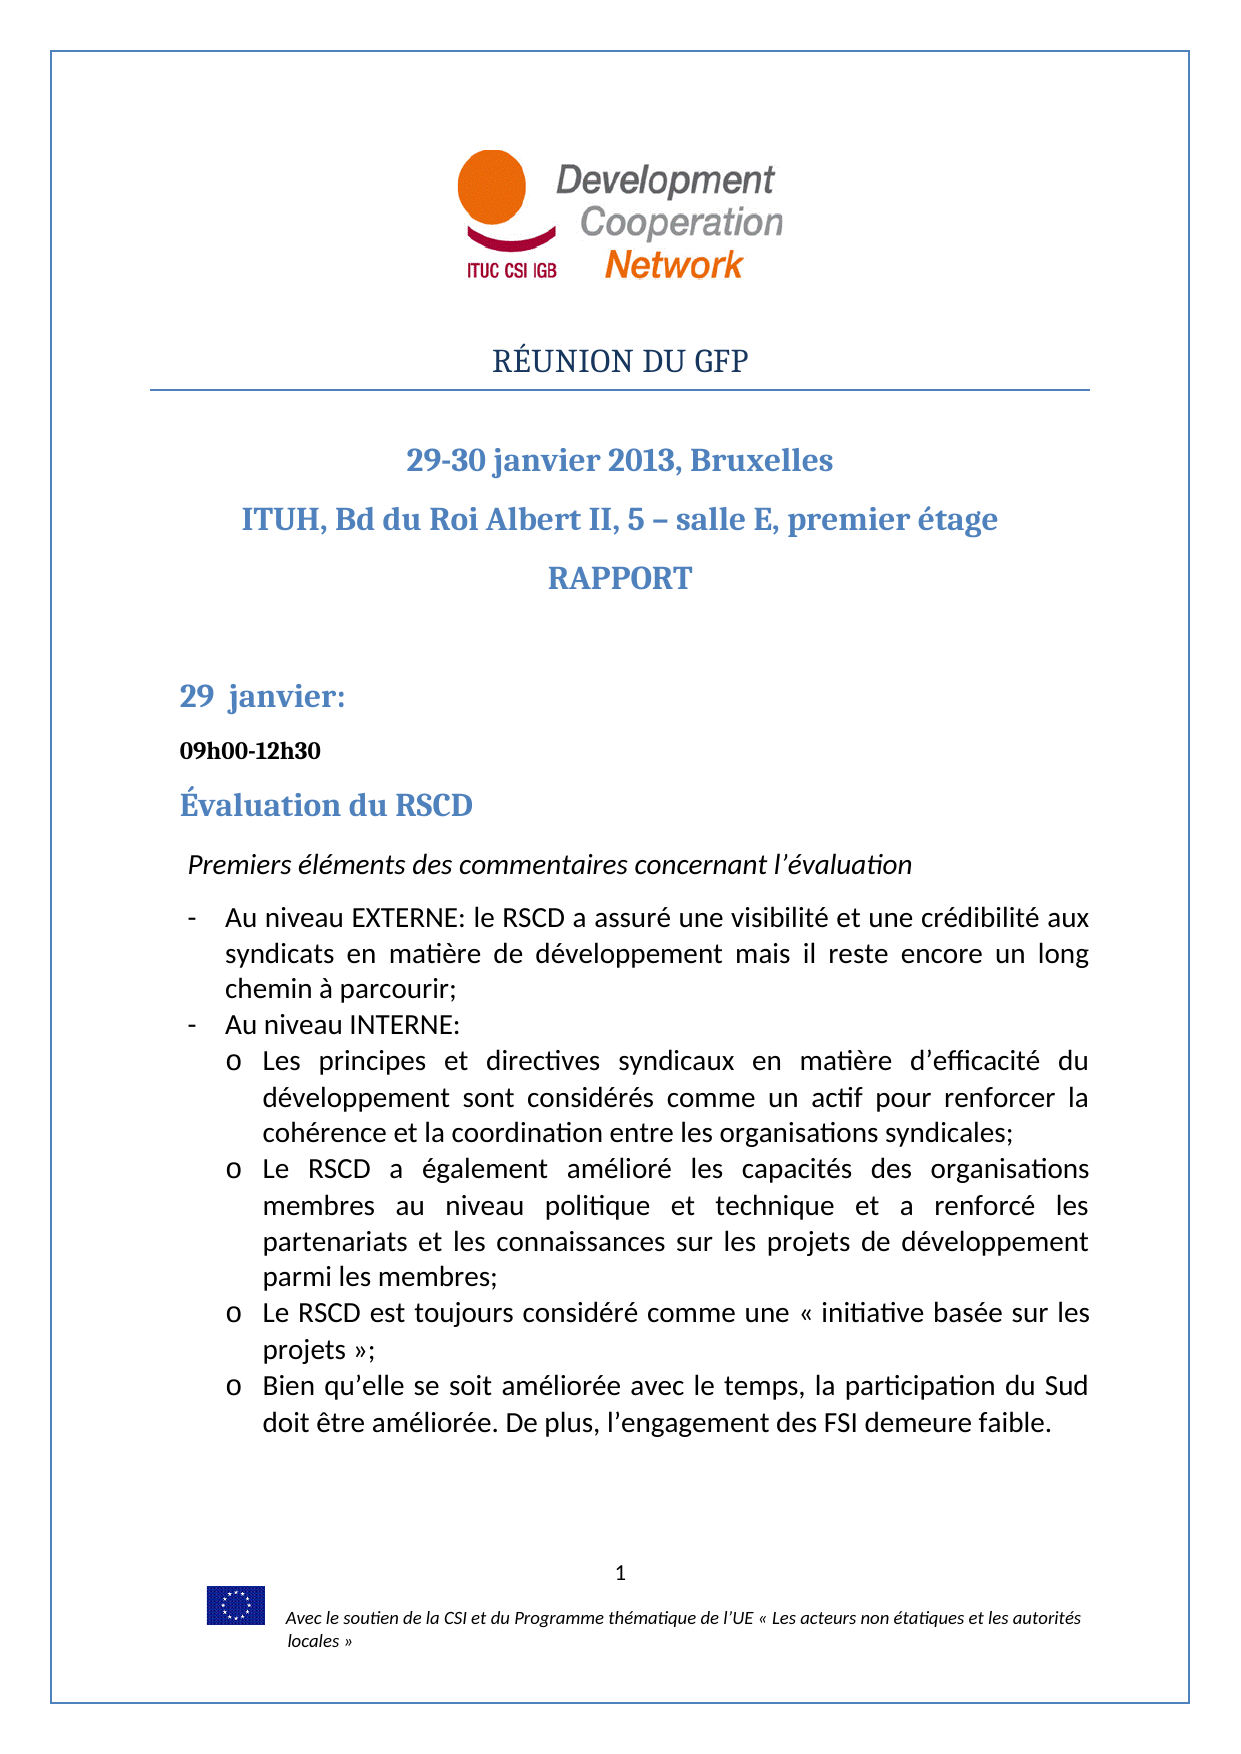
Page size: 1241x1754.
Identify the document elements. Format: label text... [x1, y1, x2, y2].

text 29 janvier: [179, 678, 1090, 716]
picture [457, 150, 783, 280]
list Au niveau INTERNE: [187, 1006, 1090, 1042]
text 29-30 janvier 2013, Bruxelles [150, 441, 1090, 479]
text Évaluation du RSCD [179, 787, 1090, 825]
list Bien qu’elle se soit améliorée avec le temps, la participation du Sud doit être améliorée. De plus, l’engagement des FSI demeure faible. [225, 1367, 1090, 1439]
text 09h00-12h30 [179, 737, 1090, 766]
list Le RSCD est toujours considéré comme une « initiative basée sur les projets »; [225, 1294, 1090, 1367]
list Le RSCD a également amélioré les capacités des organisations membres au niveau politique et technique et a renforcé les partenariats et les connaissances sur les projets de développement parmi les membres; [225, 1150, 1090, 1294]
title RÉUNION DU GFP [150, 342, 1090, 389]
text ITUH, Bd du Roi Albert II, 5 – salle E, premier étage [150, 500, 1090, 539]
list Au niveau EXTERNE: le RSCD a assuré une visibilité et une crédibilité aux syndicats en matière de développement mais il reste encore un long chemin à parcourir; [187, 899, 1090, 1006]
list Les principes et directives syndicaux en matière d’efficacité du développement sont considérés comme un actif pour renforcer la cohérence et la coordination entre les organisations syndicales; [225, 1042, 1090, 1150]
list Premiers éléments des commentaires concernant l’évaluation [187, 846, 1090, 881]
text RAPPORT [150, 559, 1090, 598]
picture [206, 1586, 265, 1625]
